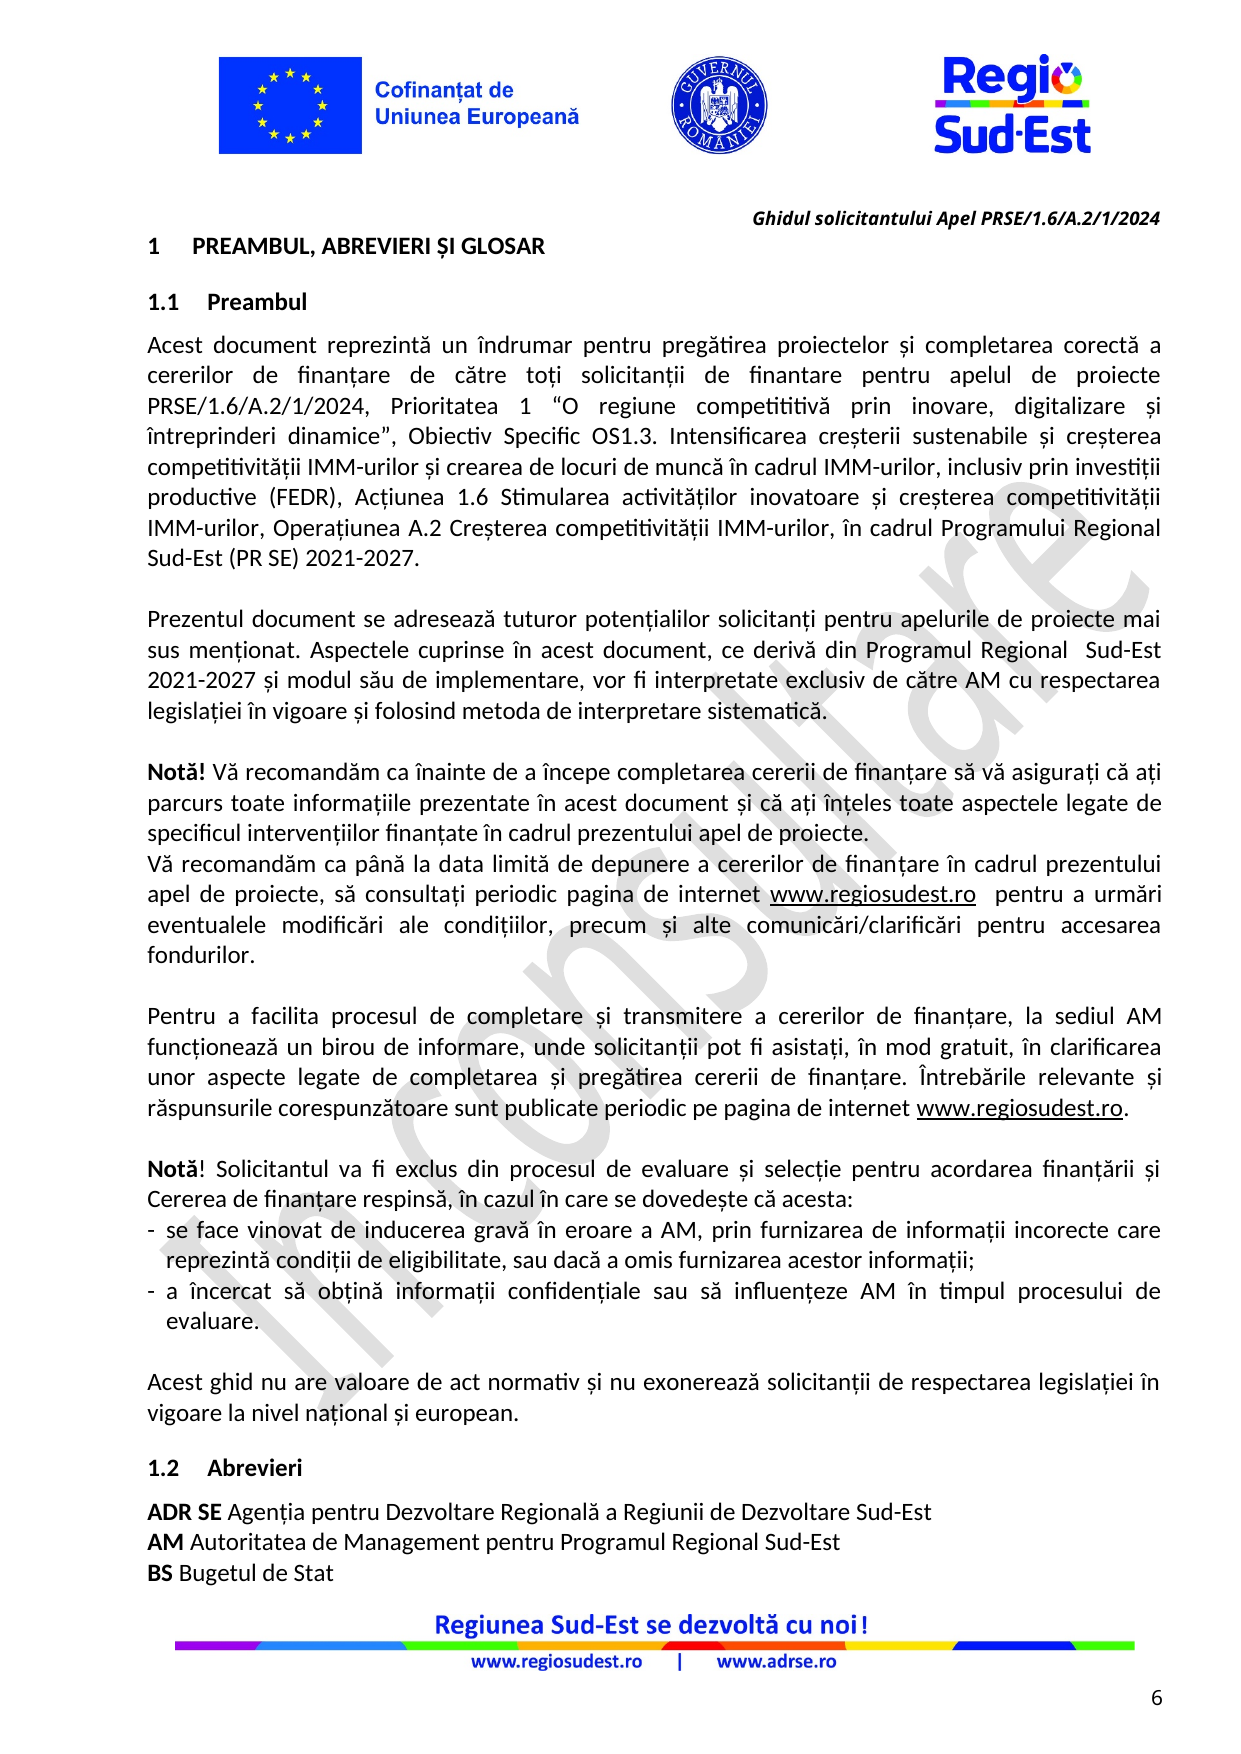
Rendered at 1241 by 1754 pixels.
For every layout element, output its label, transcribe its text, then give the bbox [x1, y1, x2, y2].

subtitle Abrevieri [147, 1453, 1162, 1483]
text - se face vinovat de inducerea gravă în eroare a AM, prin furnizarea de informații incorecte care reprezintă condiții de eligibilitate, sau dacă a omis furnizarea acestor informații; [147, 1214, 1162, 1275]
text Acest ghid nu are valoare de act normativ și nu exonerează solicitanții de respectarea legislației în vigoare la nivel național și european. [147, 1367, 1162, 1428]
text Notă! Solicitantul va fi exclus din procesul de evaluare și selecție pentru acordarea finanțării și Cererea de finanțare respinsă, în cazul în care se dovedește că acesta: [147, 1153, 1162, 1214]
text Vă recomandăm ca până la data limită de depunere a cererilor de finanţare în cadrul prezentului apel de proiecte, să consultaţi periodic pagina de internet www.regiosudest.ro pentru a urmări eventualele modificări ale condiţiilor, precum și alte comunicări/clarificări pentru accesarea fondurilor. [147, 848, 1162, 970]
text BS Bugetul de Stat [147, 1557, 1162, 1587]
text Acest document reprezintă un îndrumar pentru pregătirea proiectelor și completarea corectă a cererilor de finanțare de către toți solicitanții de finantare pentru apelul de proiecte PRSE/1.6/A.2/1/2024, Prioritatea 1 “O regiune competititivă prin inovare, digitalizare și întreprinderi dinamice”, Obiectiv Specific OS1.3. Intensificarea creșterii sustenabile și creșterea competitivității IMM-urilor și crearea de locuri de muncă în cadrul IMM-urilor, inclusiv prin investiții productive (FEDR), Acțiunea 1.6 Stimularea activităților inovatoare și creșterea competitivității IMM-urilor, Operațiunea A.2 Creșterea competitivității IMM-urilor, în cadrul Programului Regional Sud-Est (PR SE) 2021-2027. [147, 329, 1162, 573]
text Notă! Vă recomandăm ca înainte de a începe completarea cererii de finanțare să vă asiguraţi că aţi parcurs toate informaţiile prezentate în acest document şi că aţi înţeles toate aspectele legate de specificul intervenţiilor finanţate în cadrul prezentului apel de proiecte. [147, 756, 1162, 848]
picture [175, 1614, 1135, 1671]
subtitle PREAMBUL, ABREVIERI ȘI GLOSAR [147, 230, 1162, 261]
text - a încercat să obțină informații confidențiale sau să influențeze AM în timpul procesului de evaluare. [147, 1275, 1162, 1336]
text Pentru a facilita procesul de completare şi transmitere a cererilor de finanţare, la sediul AM funcţionează un birou de informare, unde solicitanţii pot fi asistaţi, în mod gratuit, în clarificarea unor aspecte legate de completarea şi pregătirea cererii de finanţare. Întrebările relevante şi răspunsurile corespunzătoare sunt publicate periodic pe pagina de internet www.regiosudest.ro. [147, 1000, 1162, 1122]
text ADR SE Agenţia pentru Dezvoltare Regională a Regiunii de Dezvoltare Sud-Est [147, 1496, 1162, 1526]
picture [218, 54, 1091, 155]
text Prezentul document se adresează tuturor potențialilor solicitanți pentru apelurile de proiecte mai sus menționat. Aspectele cuprinse în acest document, ce derivă din Programul Regional Sud-Est 2021-2027 și modul său de implementare, vor fi interpretate exclusiv de către AM cu respectarea legislației în vigoare şi folosind metoda de interpretare sistematică. [147, 603, 1162, 726]
text AM Autoritatea de Management pentru Programul Regional Sud-Est [147, 1526, 1162, 1557]
subtitle Preambul [147, 286, 1162, 316]
